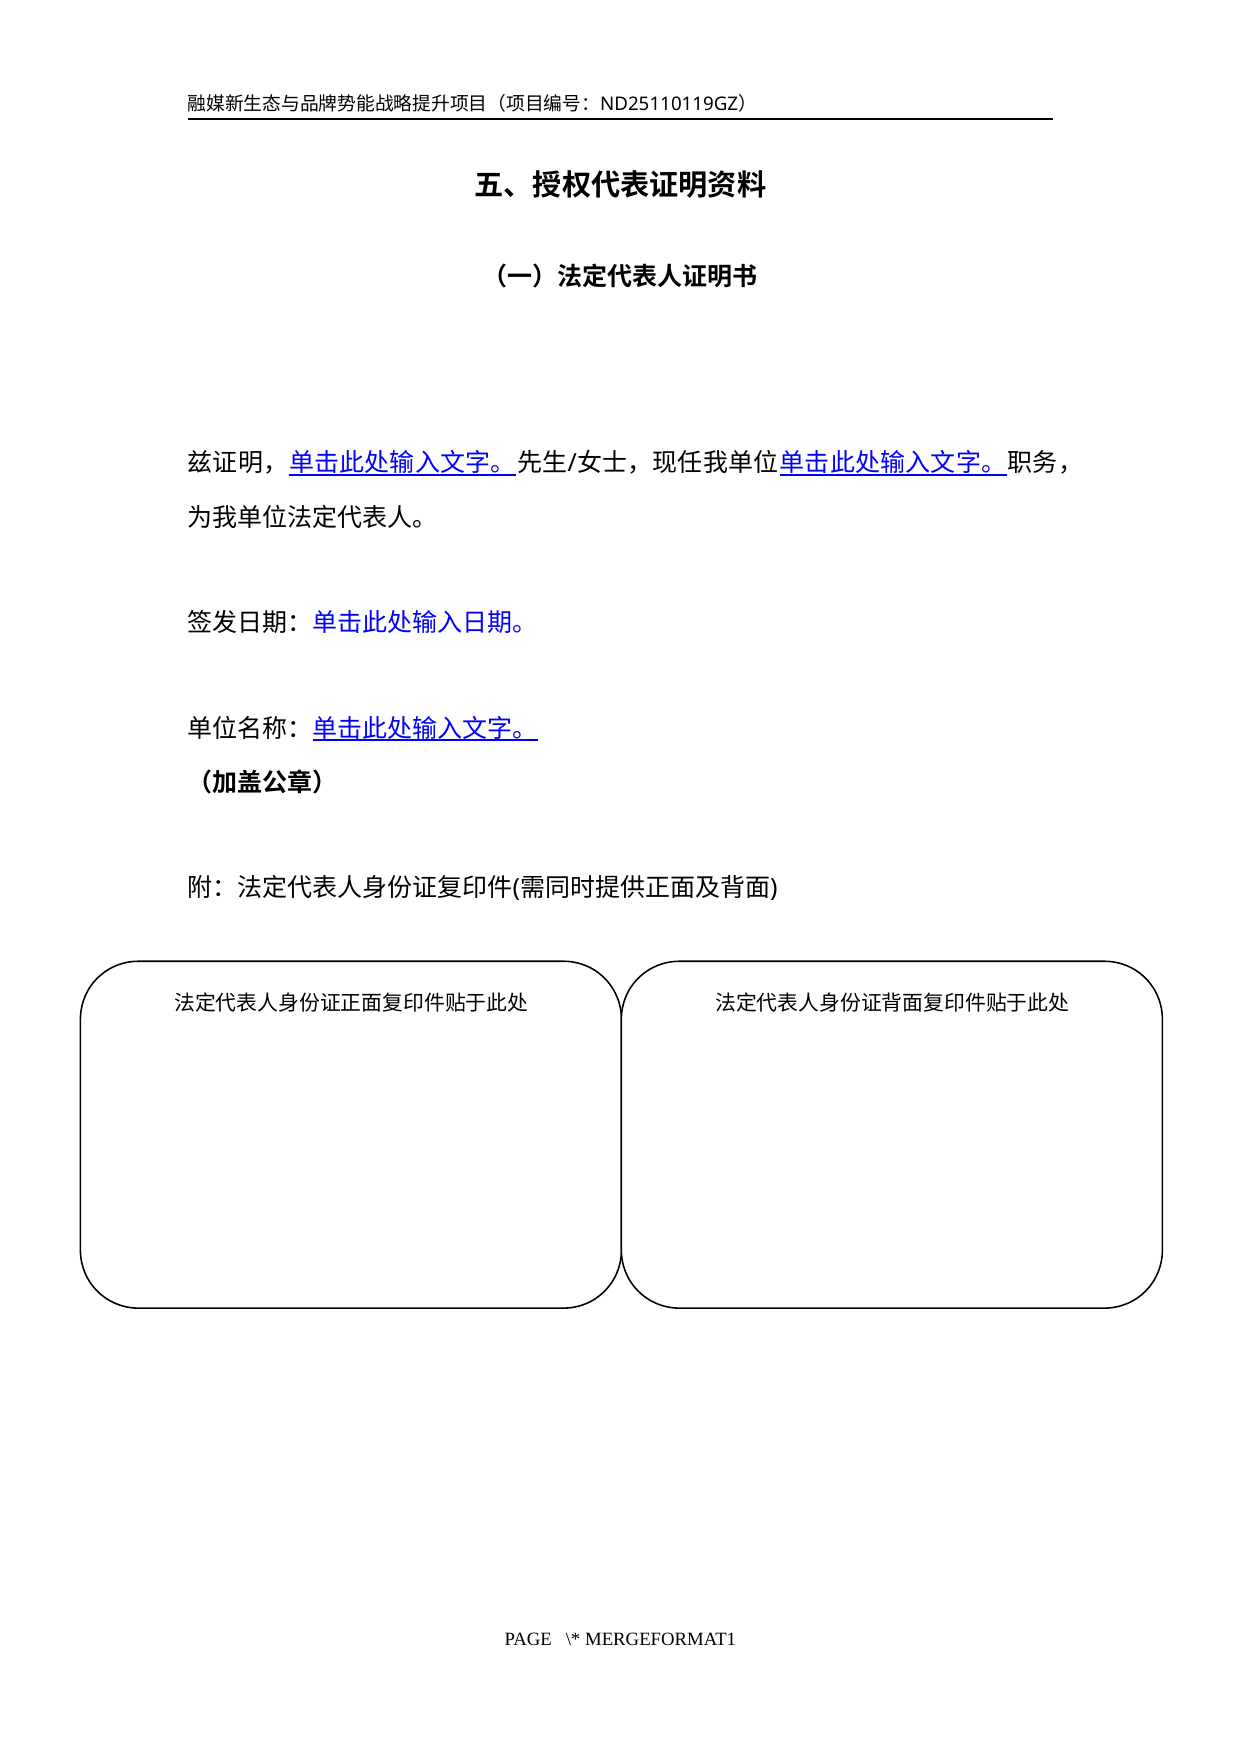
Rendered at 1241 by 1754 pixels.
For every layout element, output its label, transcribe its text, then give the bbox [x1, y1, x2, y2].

title 五、授权代表证明资料 [187, 162, 1053, 204]
text 兹证明，先生/女士，现任我单位职务，为我单位法定代表人。 [187, 443, 1059, 533]
text （加盖公章） [187, 762, 1059, 799]
subtitle （一）法定代表人证明书 [187, 242, 1053, 307]
text 附：法定代表人身份证复印件(需同时提供正面及背面) [187, 868, 1053, 904]
text 单位名称： [187, 708, 1059, 744]
text 签发日期： [187, 603, 1059, 639]
